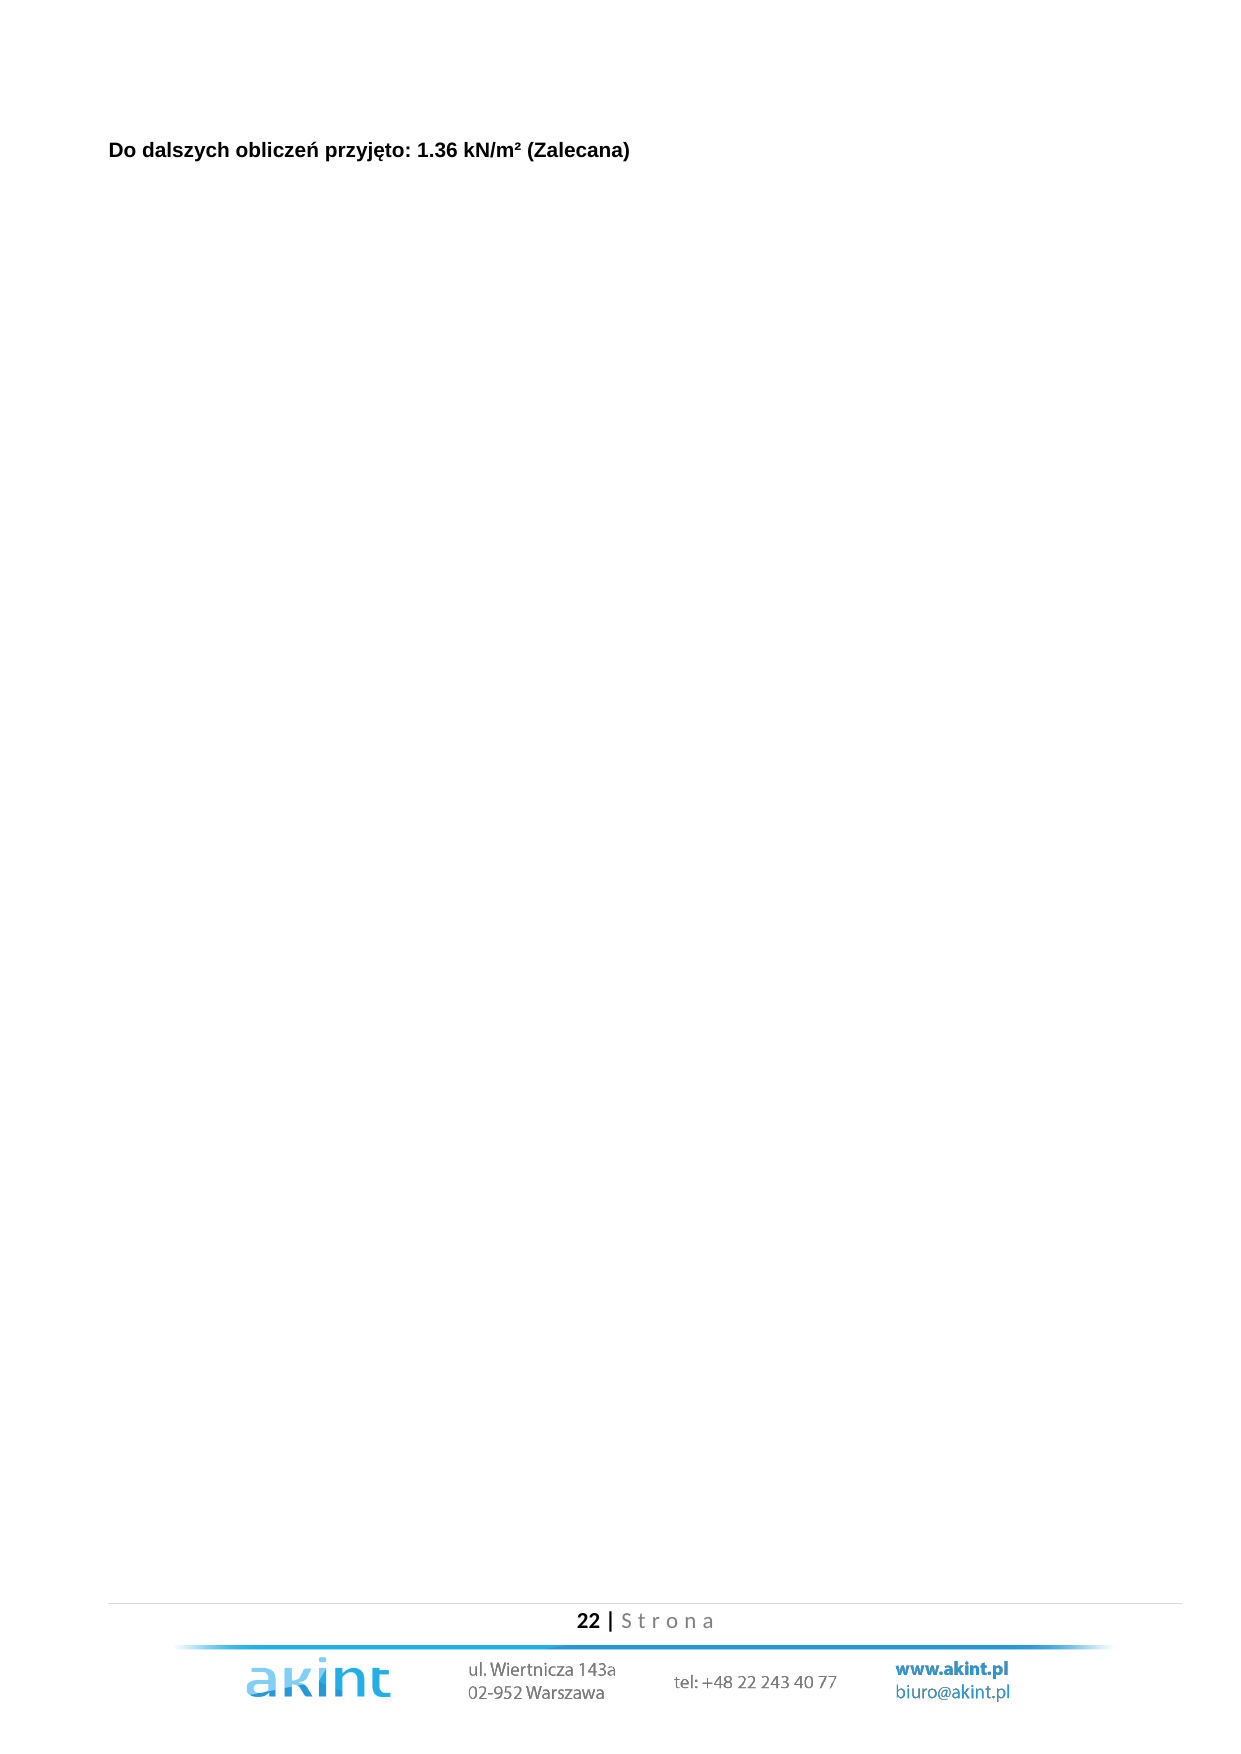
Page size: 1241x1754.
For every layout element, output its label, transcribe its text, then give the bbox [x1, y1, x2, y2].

text Do dalszych obliczeń przyjęto: 1.36 kN/m² (Zalecana) [108, 137, 1182, 161]
picture [172, 1634, 1118, 1725]
